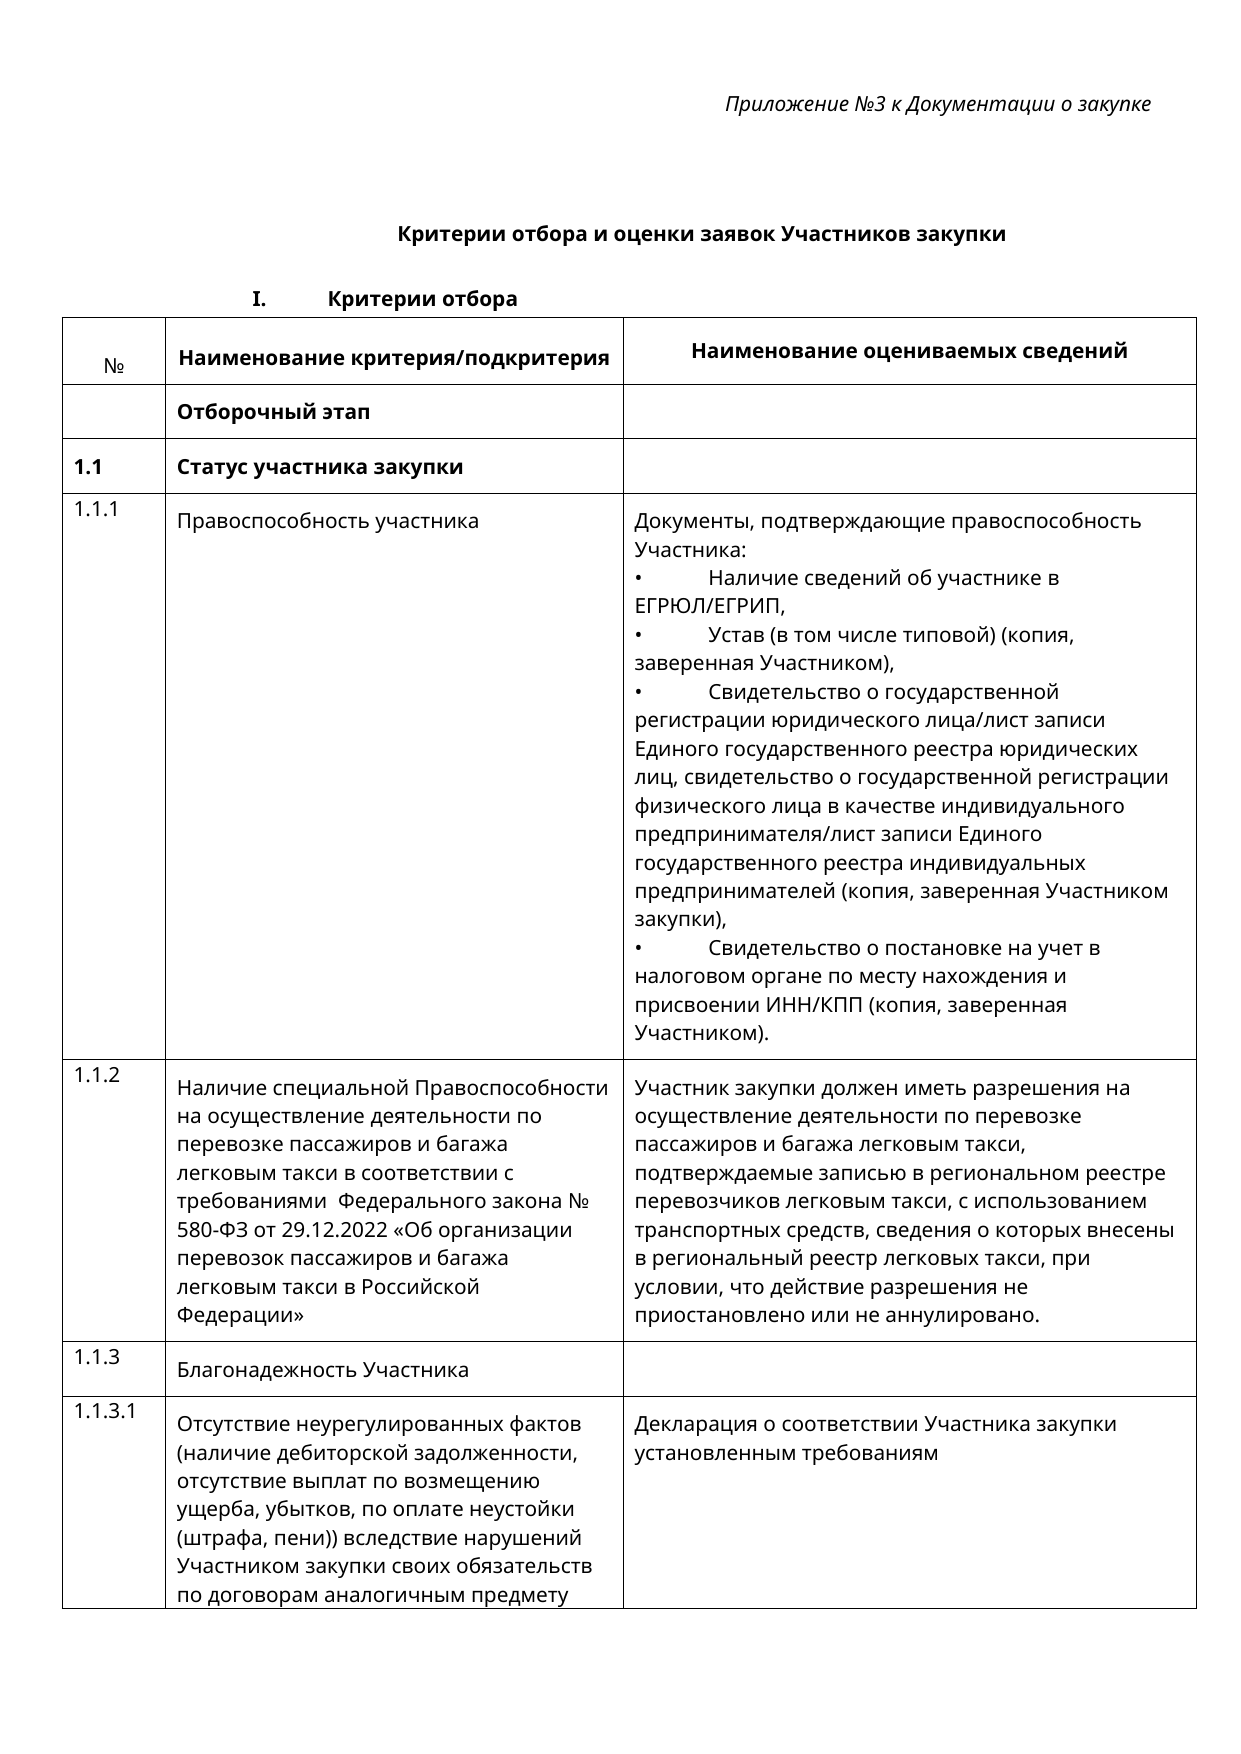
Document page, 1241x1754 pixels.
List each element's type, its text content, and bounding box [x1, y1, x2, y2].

table_cell 1.1.3 [63, 1342, 165, 1396]
table_cell [624, 1342, 1196, 1396]
table_cell Наличие специальной Правоспособности на осуществление деятельности по перевозке пассажиров и багажа легковым такси в соответствии с требованиями Федерального закона № 580-ФЗ от 29.12.2022 «Об организации перевозок пассажиров и багажа легковым такси в Российской Федерации» [166, 1060, 623, 1341]
table_cell Правоспособность участника [166, 494, 623, 1059]
table_header № [63, 318, 165, 384]
table_cell 1.1.3.1 [63, 1397, 165, 1608]
table_cell [624, 439, 1196, 493]
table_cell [624, 1397, 1196, 1608]
list Критерии отбора [252, 284, 1152, 313]
table_cell 1.1 [63, 439, 165, 493]
list Критерии отбора и оценки заявок Участников закупки [252, 219, 1152, 247]
table_cell Документы, подтверждающие правоспособность Участника: • Наличие сведений об участнике в ЕГРЮЛ/ЕГРИП, • Устав (в том числе типовой) (копия, заверенная Участником), • Свидетельство о государственной регистрации юридического лица/лист записи Единого государственного реестра юридических лиц, свидетельство о государственной регистрации физического лица в качестве индивидуального предпринимателя/лист записи Единого государственного реестра индивидуальных предпринимателей (копия, заверенная Участником закупки), • Свидетельство о постановке на учет в налоговом органе по месту нахождения и присвоении ИНН/КПП (копия, заверенная Участником). [624, 494, 1196, 1059]
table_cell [166, 1397, 623, 1608]
table_cell 1.1.2 [63, 1060, 165, 1341]
table_cell [624, 385, 1196, 438]
table_header Наименование оцениваемых сведений [624, 318, 1196, 384]
table_cell Статус участника закупки [166, 439, 623, 493]
table_cell Благонадежность Участника [166, 1342, 623, 1396]
list Приложение №3 к Документации о закупке [252, 89, 1152, 117]
table_cell 1.1.1 [63, 494, 165, 1059]
table_header Наименование критерия/подкритерия [166, 318, 623, 384]
table_cell Участник закупки должен иметь разрешения на осуществление деятельности по перевозке пассажиров и багажа легковым такси, подтверждаемые записью в региональном реестре перевозчиков легковым такси, с использованием транспортных средств, сведения о которых внесены в региональный реестр легковых такси, при условии, что действие разрешения не приостановлено или не аннулировано. [624, 1060, 1196, 1341]
table_cell [63, 385, 165, 438]
table_cell Отборочный этап [166, 385, 623, 438]
